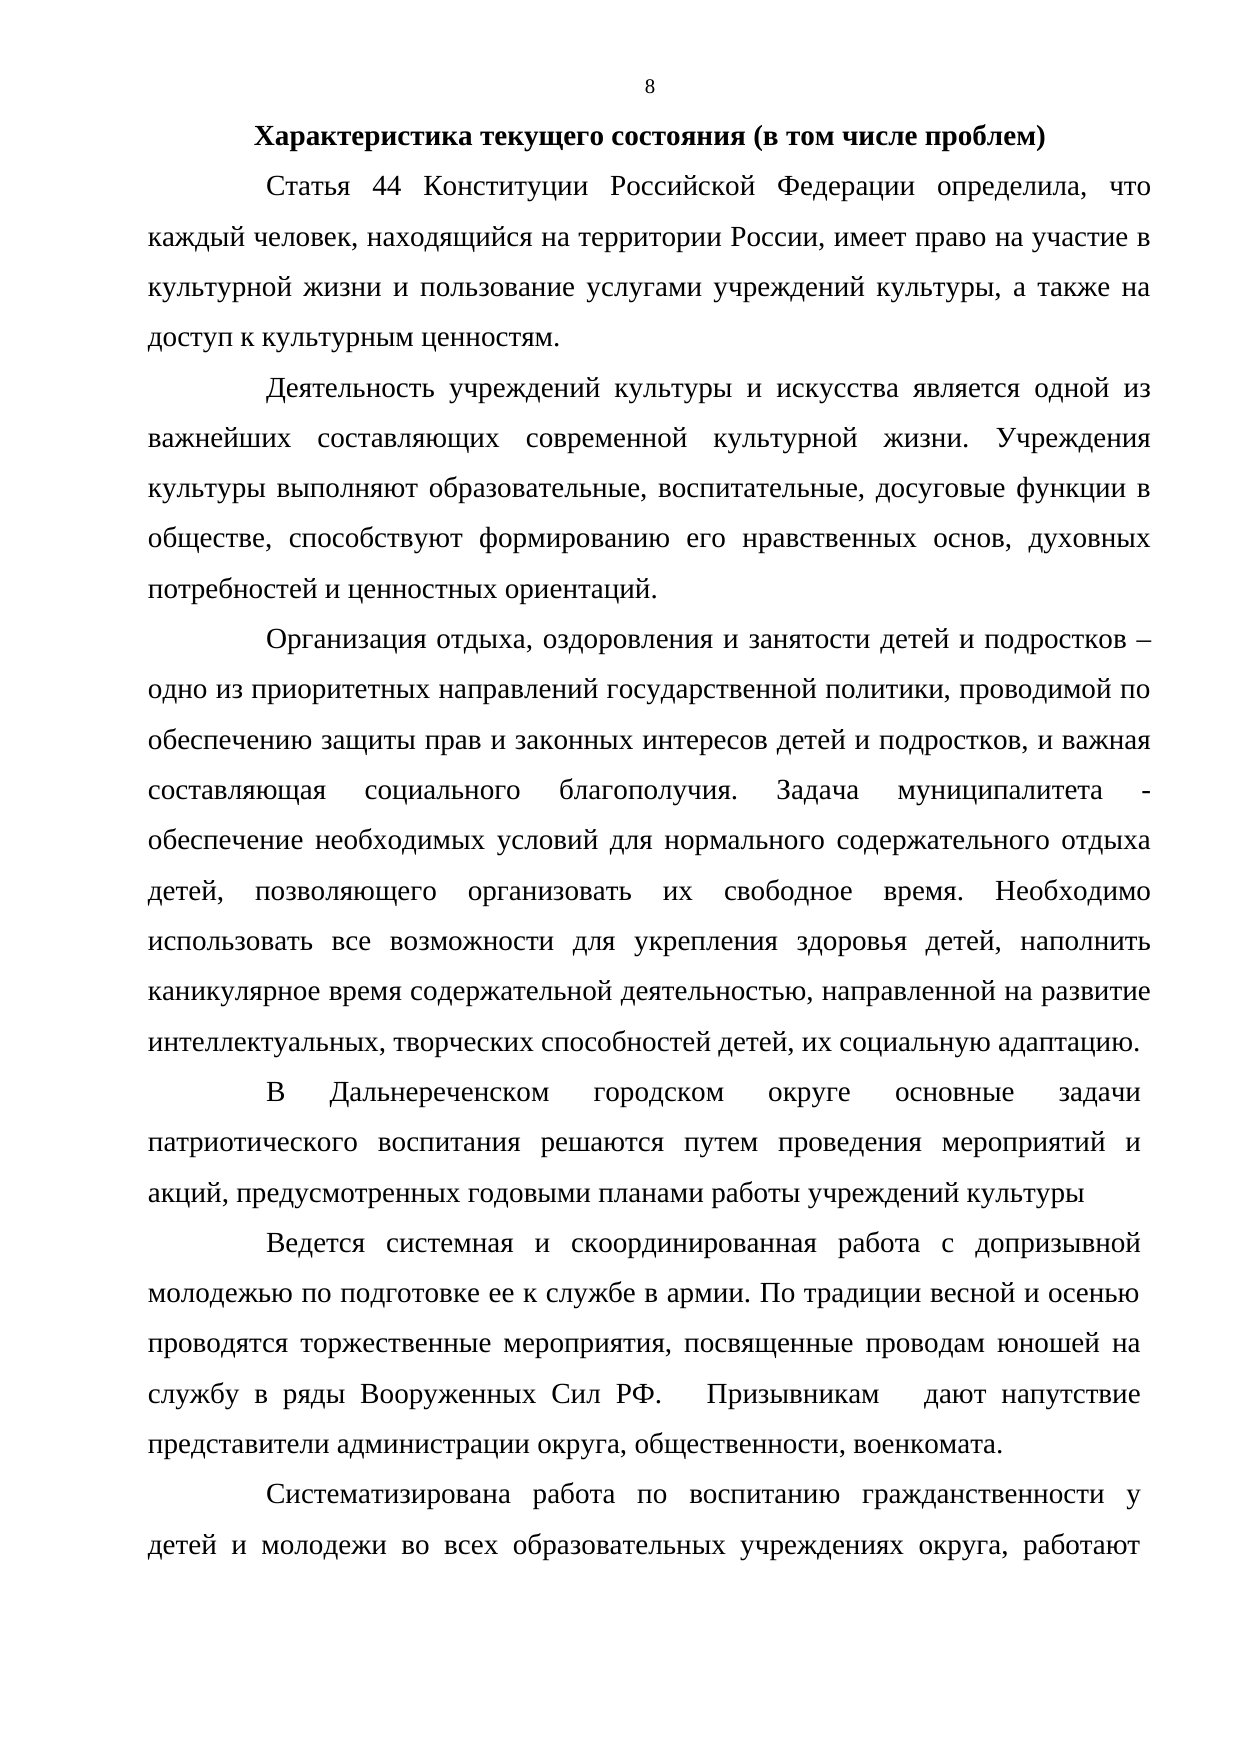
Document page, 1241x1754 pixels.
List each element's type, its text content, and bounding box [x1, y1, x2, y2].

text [148, 1477, 1142, 1560]
text Характеристика текущего состояния (в том числе проблем) [148, 118, 1152, 152]
text Организация отдыха, оздоровления и занятости детей и подростков – одно из приоритетных направлений государственной политики, проводимой по обеспечению защиты прав и законных интересов детей и подростков, и важная составляющая социального благополучия. Задача муниципалитета - обеспечение необходимых условий для нормального содержательного отдыха детей, позволяющего организовать их свободное время. Необходимо использовать все возможности для укрепления здоровья детей, наполнить каникулярное время содержательной деятельностью, направленной на развитие интеллектуальных, творческих способностей детей, их социальную адаптацию. [148, 621, 1152, 1057]
text В Дальнереченском городском округе основные задачи патриотического воспитания решаются путем проведения мероприятий и акций, предусмотренных годовыми планами работы учреждений культуры [148, 1074, 1142, 1208]
text Ведется системная и скоординированная работа с допризывной молодежью по подготовке ее к службе в армии. По традиции весной и осенью проводятся торжественные мероприятия, посвященные проводам юношей на службу в ряды Вооруженных Сил РФ. Призывникам дают напутствие представители администрации округа, общественности, военкомата. [148, 1225, 1142, 1460]
text Статья 44 Конституции Российской Федерации определила, что каждый человек, находящийся на территории России, имеет право на участие в культурной жизни и пользование услугами учреждений культуры, а также на доступ к культурным ценностям. [148, 168, 1152, 353]
text Деятельность учреждений культуры и искусства является одной из важнейших составляющих современной культурной жизни. Учреждения культуры выполняют образовательные, воспитательные, досуговые функции в обществе, способствуют формированию его нравственных основ, духовных потребностей и ценностных ориентаций. [148, 370, 1152, 604]
